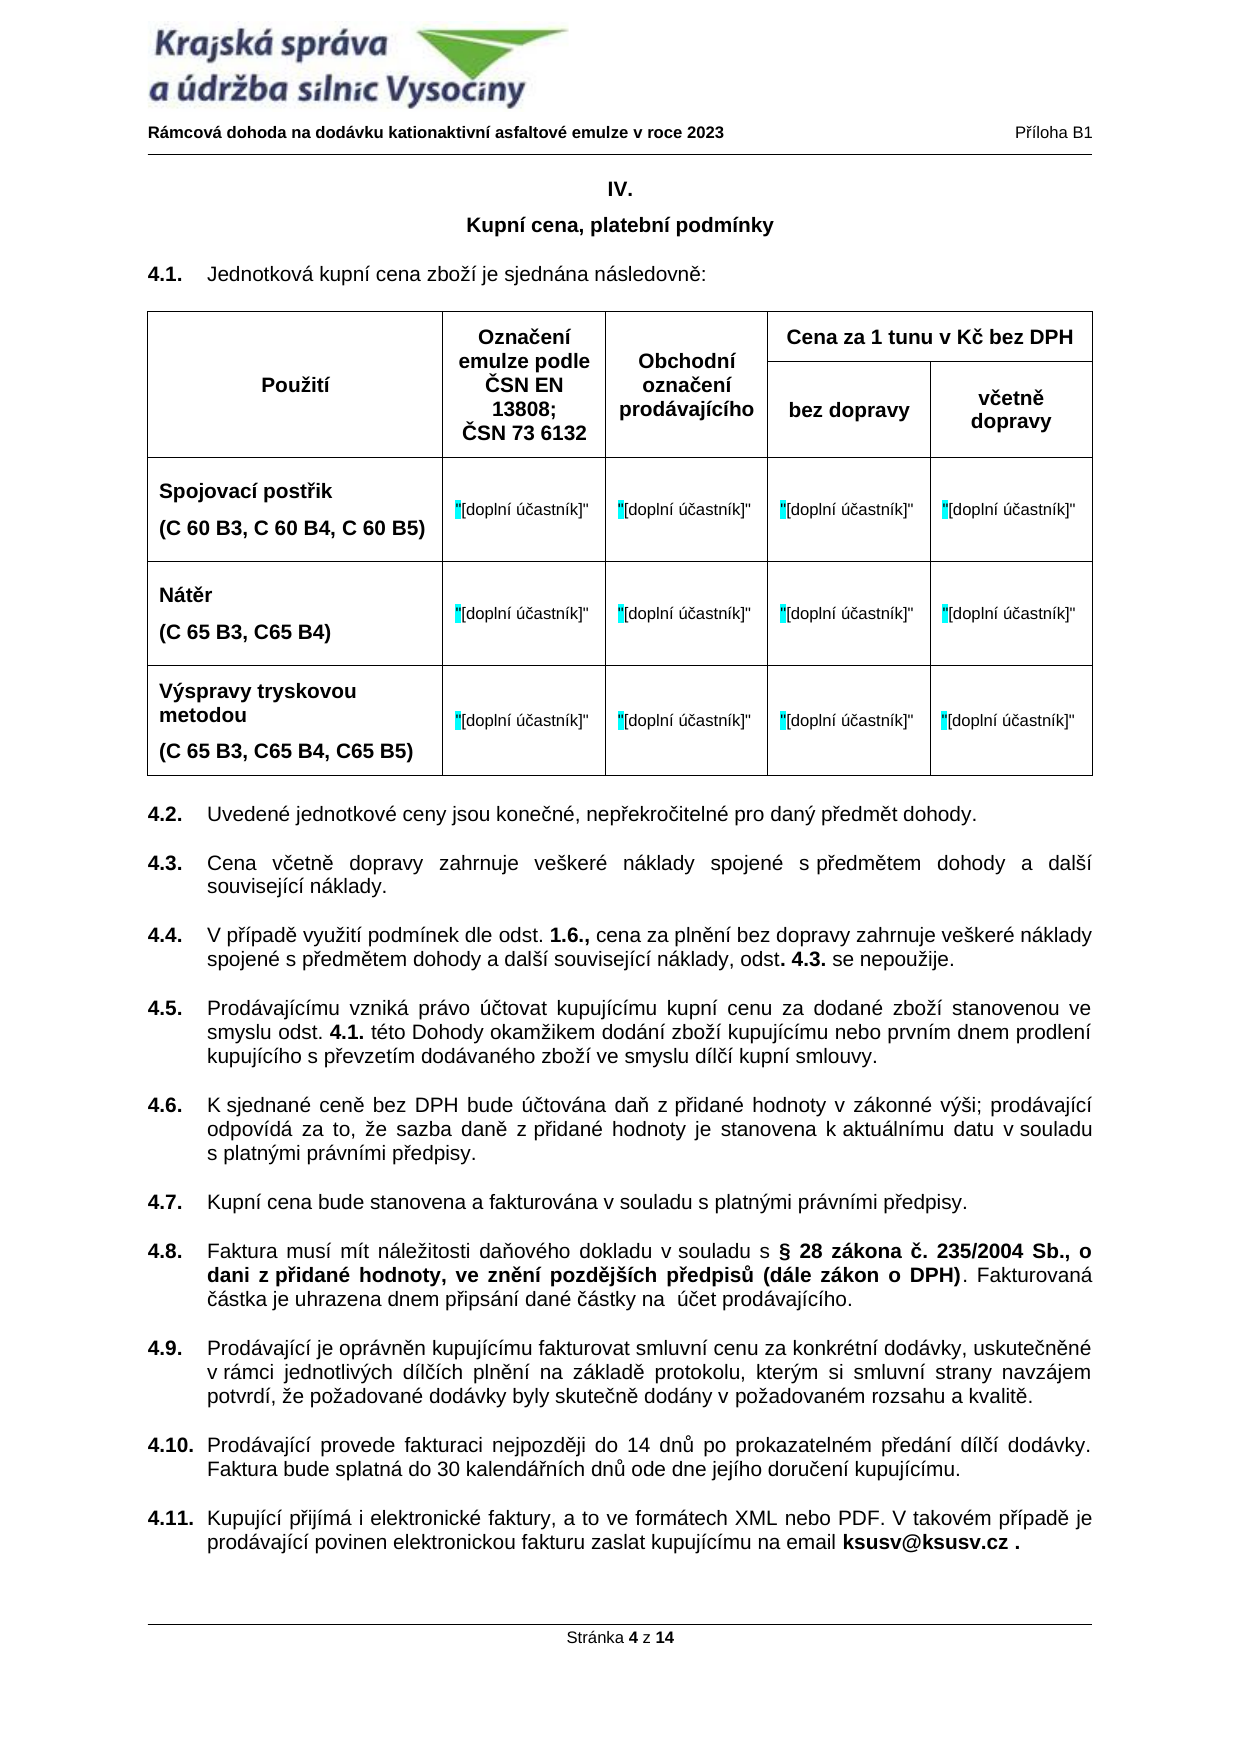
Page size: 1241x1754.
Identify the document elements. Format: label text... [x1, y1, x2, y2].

table_header Cena za 1 tunu v Kč bez DPH [768, 312, 1092, 361]
list Prodávajícímu vzniká právo účtovat kupujícímu kupní cenu za dodané zboží stanovenou ve smyslu odst. 4.1. této Dohody okamžikem dodání zboží kupujícímu nebo prvním dnem prodlení kupujícího s převzetím dodávaného zboží ve smyslu dílčí kupní smlouvy. [148, 996, 1092, 1068]
table_cell bez dopravy [768, 362, 930, 457]
table_cell [443, 458, 605, 561]
table_cell včetně dopravy [931, 362, 1092, 457]
table_cell [606, 458, 767, 561]
table_cell [606, 666, 767, 775]
list K sjednané ceně bez DPH bude účtována daň z přidané hodnoty v zákonné výši; prodávající odpovídá za to, že sazba daně z přidané hodnoty je stanovena k aktuálnímu datu v souladu s platnými právními předpisy. [148, 1093, 1092, 1165]
list Cena včetně dopravy zahrnuje veškeré náklady spojené s předmětem dohody a další související náklady. [148, 850, 1092, 898]
list V případě využití podmínek dle odst. 1.6., cena za plnění bez dopravy zahrnuje veškeré náklady spojené s předmětem dohody a další související náklady, odst. 4.3. se nepoužije. [148, 923, 1092, 971]
table_header Použití [148, 312, 442, 457]
table_cell [768, 666, 930, 775]
table_cell [443, 666, 605, 775]
list Prodávající provede fakturaci nejpozději do 14 dnů po prokazatelném předání dílčí dodávky. Faktura bude splatná do 30 kalendářních dnů ode dne jejího doručení kupujícímu. [148, 1433, 1092, 1481]
table_cell [768, 458, 930, 561]
table_header Obchodní označení prodávajícího [606, 312, 767, 457]
table_cell [931, 666, 1092, 775]
table_header Označení emulze podle ČSN EN 13808; ČSN 73 6132 [443, 312, 605, 457]
list Kupující přijímá i elektronické faktury, a to ve formátech XML nebo PDF. V takovém případě je prodávající povinen elektronickou fakturu zaslat kupujícímu na email ksusv@ksusv.cz . [148, 1506, 1092, 1553]
table_cell [768, 562, 930, 665]
table_cell Spojovací postřik (C 60 B3, C 60 B4, C 60 B5) [148, 458, 442, 561]
list Uvedené jednotkové ceny jsou konečné, nepřekročitelné pro daný předmět dohody. [148, 801, 1092, 825]
text Kupní cena, platební podmínky [148, 213, 1092, 237]
list Jednotková kupní cena zboží je sjednána následovně: [148, 262, 1092, 286]
list Faktura musí mít náležitosti daňového dokladu v souladu s § 28 zákona č. 235/2004 Sb., o dani z přidané hodnoty, ve znění pozdějších předpisů (dále zákon o DPH). Fakturovaná částka je uhrazena dnem připsání dané částky na účet prodávajícího. [148, 1239, 1092, 1311]
picture [147, 21, 569, 112]
table_cell Nátěr (C 65 B3, C65 B4) [148, 562, 442, 665]
list Kupní cena bude stanovena a fakturována v souladu s platnými právními předpisy. [148, 1190, 1092, 1214]
table_cell [606, 562, 767, 665]
table_cell [443, 562, 605, 665]
table_cell Výspravy tryskovou metodou (C 65 B3, C65 B4, C65 B5) [148, 666, 442, 775]
table_cell [931, 458, 1092, 561]
table_cell [931, 562, 1092, 665]
list Prodávající je oprávněn kupujícímu fakturovat smluvní cenu za konkrétní dodávky, uskutečněné v rámci jednotlivých dílčích plnění na základě protokolu, kterým si smluvní strany navzájem potvrdí, že požadované dodávky byly skutečně dodány v požadovaném rozsahu a kvalitě. [148, 1336, 1092, 1408]
text IV. [148, 177, 1092, 201]
